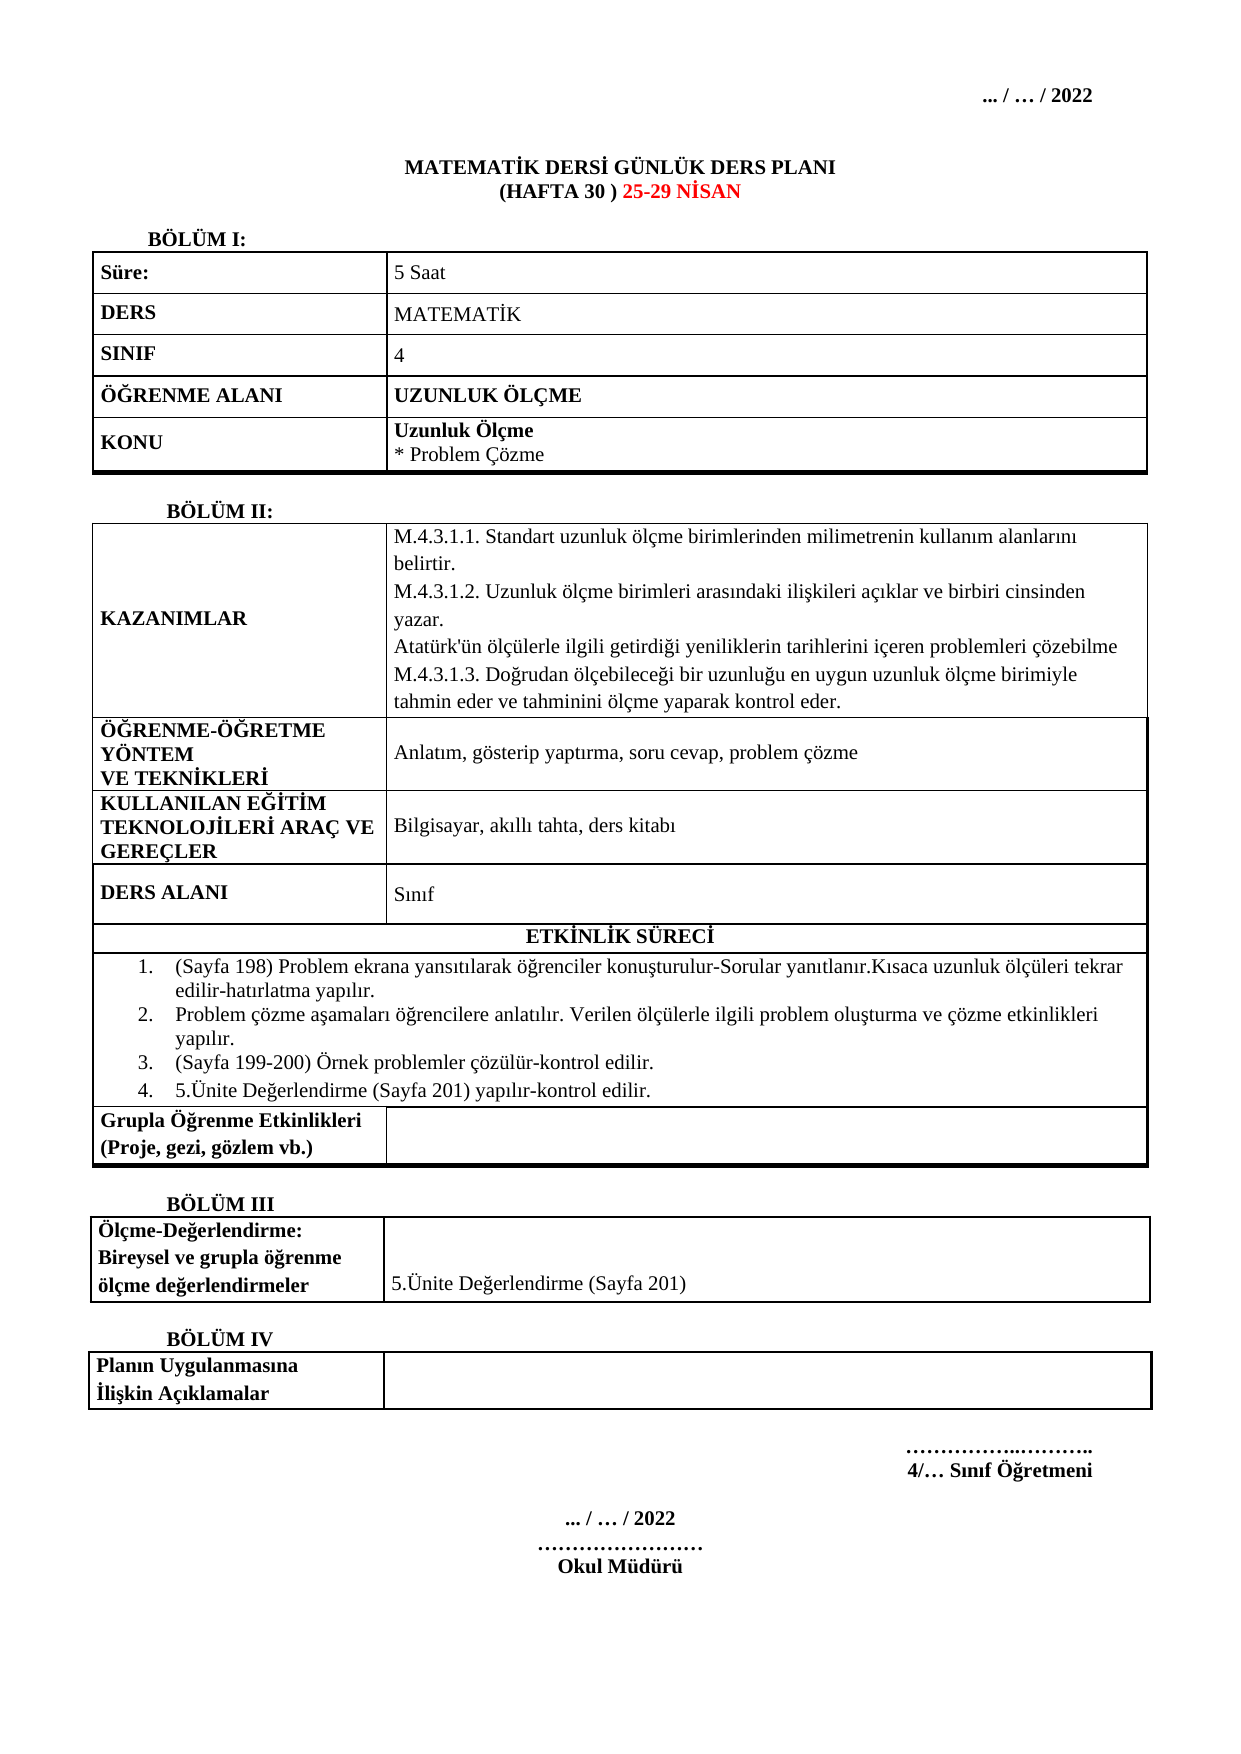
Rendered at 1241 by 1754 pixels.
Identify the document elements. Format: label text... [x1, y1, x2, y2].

text BÖLÜM II: [148, 498, 1092, 523]
table_cell MATEMATİK [388, 294, 1146, 334]
table_cell DERS [94, 294, 386, 334]
table_cell (Sayfa 198) Problem ekrana yansıtılarak öğrenciler konuşturulur-Sorular yanıtlanır.Kısaca uzunluk ölçüleri tekrar edilir-hatırlatma yapılır. Problem çözme aşamaları öğrencilere anlatılır. Verilen ölçülerle ilgili problem oluşturma ve çözme etkinlikleri yapılır. (Sayfa 199-200) Örnek problemler çözülür-kontrol edilir. 5.Ünite Değerlendirme (Sayfa 201) yapılır-kontrol edilir. [94, 954, 1146, 1106]
table_cell Uzunluk Ölçme * Problem Çözme [388, 418, 1146, 470]
table_header [385, 1353, 1150, 1408]
table_header Süre: [94, 253, 386, 292]
table_cell ETKİNLİK SÜRECİ [94, 925, 1146, 952]
table_cell ÖĞRENME-ÖĞRETME YÖNTEM VE TEKNİKLERİ [93, 718, 386, 790]
table_cell ÖĞRENME ALANI [94, 377, 386, 417]
text BÖLÜM I: [148, 227, 1092, 251]
text Okul Müdürü [148, 1554, 1092, 1578]
subtitle BÖLÜM IV [148, 1327, 1092, 1351]
table_header Planın Uygulanmasına İlişkin Açıklamalar [90, 1353, 383, 1408]
subtitle BÖLÜM III [148, 1192, 1092, 1216]
text (HAFTA 30 ) 25-29 NİSAN [148, 179, 1092, 203]
text 4/… Sınıf Öğretmeni [148, 1458, 1092, 1482]
table_cell [387, 1108, 1146, 1163]
text ... / … / 2022 [148, 1506, 1092, 1530]
table_header 5.Ünite Değerlendirme (Sayfa 201) [385, 1218, 1149, 1301]
table_cell DERS ALANI [94, 865, 386, 923]
text ……………..……….. [148, 1434, 1092, 1458]
text …………………… [148, 1530, 1092, 1554]
table_cell KONU [94, 418, 386, 470]
table_cell Sınıf [387, 865, 1146, 923]
table_header KAZANIMLAR [93, 524, 386, 717]
table_cell Anlatım, gösterip yaptırma, soru cevap, problem çözme [387, 718, 1146, 790]
table_cell KULLANILAN EĞİTİM TEKNOLOJİLERİ ARAÇ VE GEREÇLER [93, 791, 386, 863]
table_header M.4.3.1.1. Standart uzunluk ölçme birimlerinden milimetrenin kullanım alanlarını belirtir. M.4.3.1.2. Uzunluk ölçme birimleri arasındaki ilişkileri açıklar ve birbiri cinsinden yazar. Atatürk'ün ölçülerle ilgili getirdiği yeniliklerin tarihlerini içeren problemleri çözebilme M.4.3.1.3. Doğrudan ölçebileceği bir uzunluğu en uygun uzunluk ölçme birimiyle tahmin eder ve tahminini ölçme yaparak kontrol eder. [387, 524, 1147, 717]
text ... / … / 2022 [148, 83, 1092, 107]
table_cell UZUNLUK ÖLÇME [388, 377, 1146, 417]
table_cell Bilgisayar, akıllı tahta, ders kitabı [387, 791, 1146, 863]
table_header 5 Saat [388, 253, 1146, 292]
table_cell Grupla Öğrenme Etkinlikleri (Proje, gezi, gözlem vb.) [94, 1107, 386, 1163]
table_cell SINIF [94, 335, 386, 375]
table_cell 4 [388, 335, 1146, 375]
table_header Ölçme-Değerlendirme: Bireysel ve grupla öğrenme ölçme değerlendirmeler [92, 1218, 383, 1301]
text MATEMATİK DERSİ GÜNLÜK DERS PLANI [148, 155, 1092, 179]
